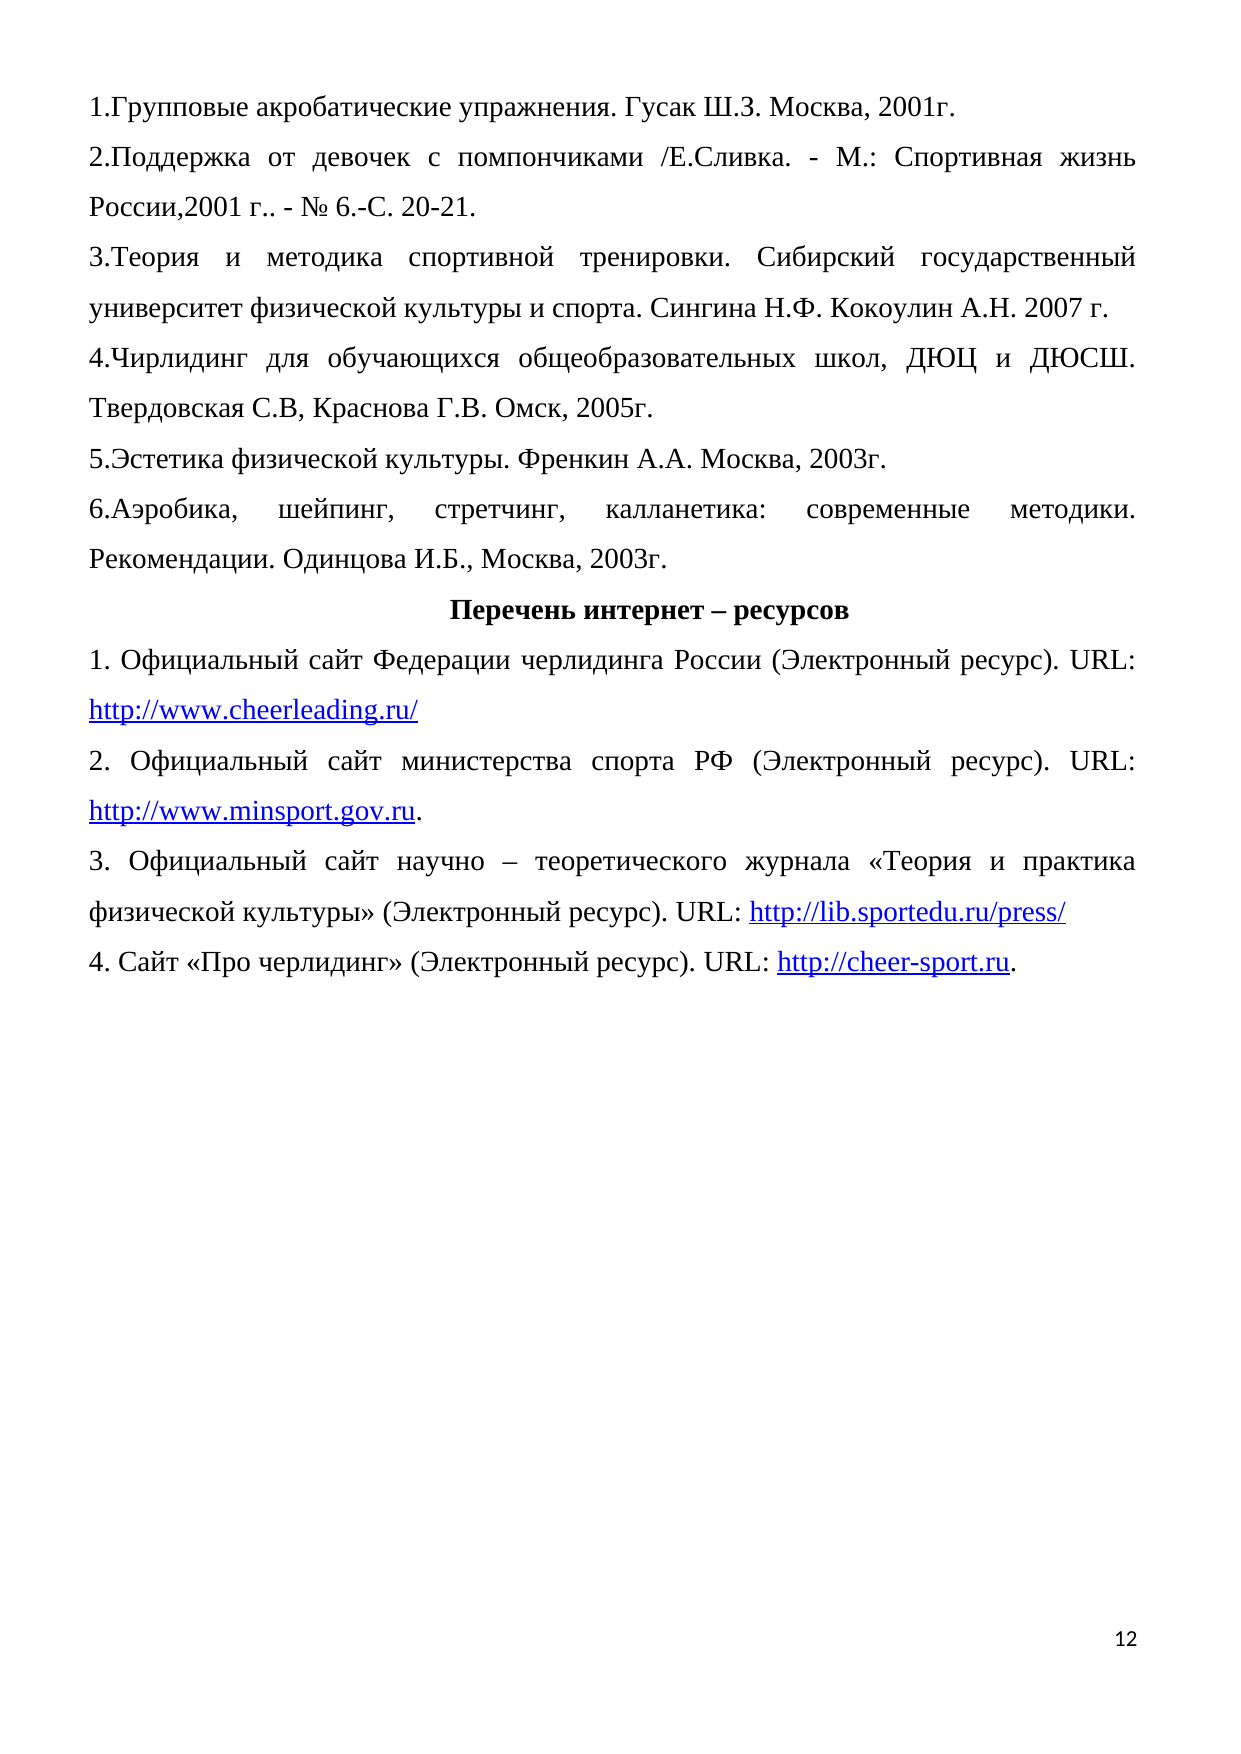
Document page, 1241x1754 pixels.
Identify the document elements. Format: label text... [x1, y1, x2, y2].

text 3. Официальный сайт научно – теоретического журнала «Теория и практика физической культуры» (Электронный ресурс). URL: http://lib.sportedu.ru/press/ [89, 843, 1137, 927]
text 2. Официальный сайт министерства спорта РФ (Электронный ресурс). URL: http://www.minsport.gov.ru. [89, 743, 1137, 827]
text 6.Аэробика, шейпинг, стретчинг, калланетика: современные методики. Рекомендации. Одинцова И.Б., Москва, 2003г. [89, 491, 1137, 575]
text Перечень интернет – ресурсов [89, 592, 1137, 625]
text 1.Групповые акробатические упражнения. Гусак Ш.З. Москва, 2001г. [89, 89, 1137, 122]
text 3.Теория и методика спортивной тренировки. Сибирский государственный университет физической культуры и спорта. Сингина Н.Ф. Кокоулин А.Н. 2007 г. [89, 239, 1137, 323]
text 4.Чирлидинг для обучающихся общеобразовательных школ, ДЮЦ и ДЮСШ. Твердовская С.В, Краснова Г.В. Омск, 2005г. [89, 340, 1137, 424]
text 4. Сайт «Про черлидинг» (Электронный ресурс). URL: http://cheer-sport.ru. [89, 944, 1137, 977]
text 2.Поддержка от девочек с помпончиками /Е.Сливка. - М.: Спортивная жизнь России,2001 г.. - № 6.-С. 20-21. [89, 139, 1137, 223]
text 1. Официальный сайт Федерации черлидинга России (Электронный ресурс). URL: http://www.cheerleading.ru/ [89, 642, 1137, 726]
text 5.Эстетика физической культуры. Френкин А.А. Москва, 2003г. [89, 441, 1137, 474]
